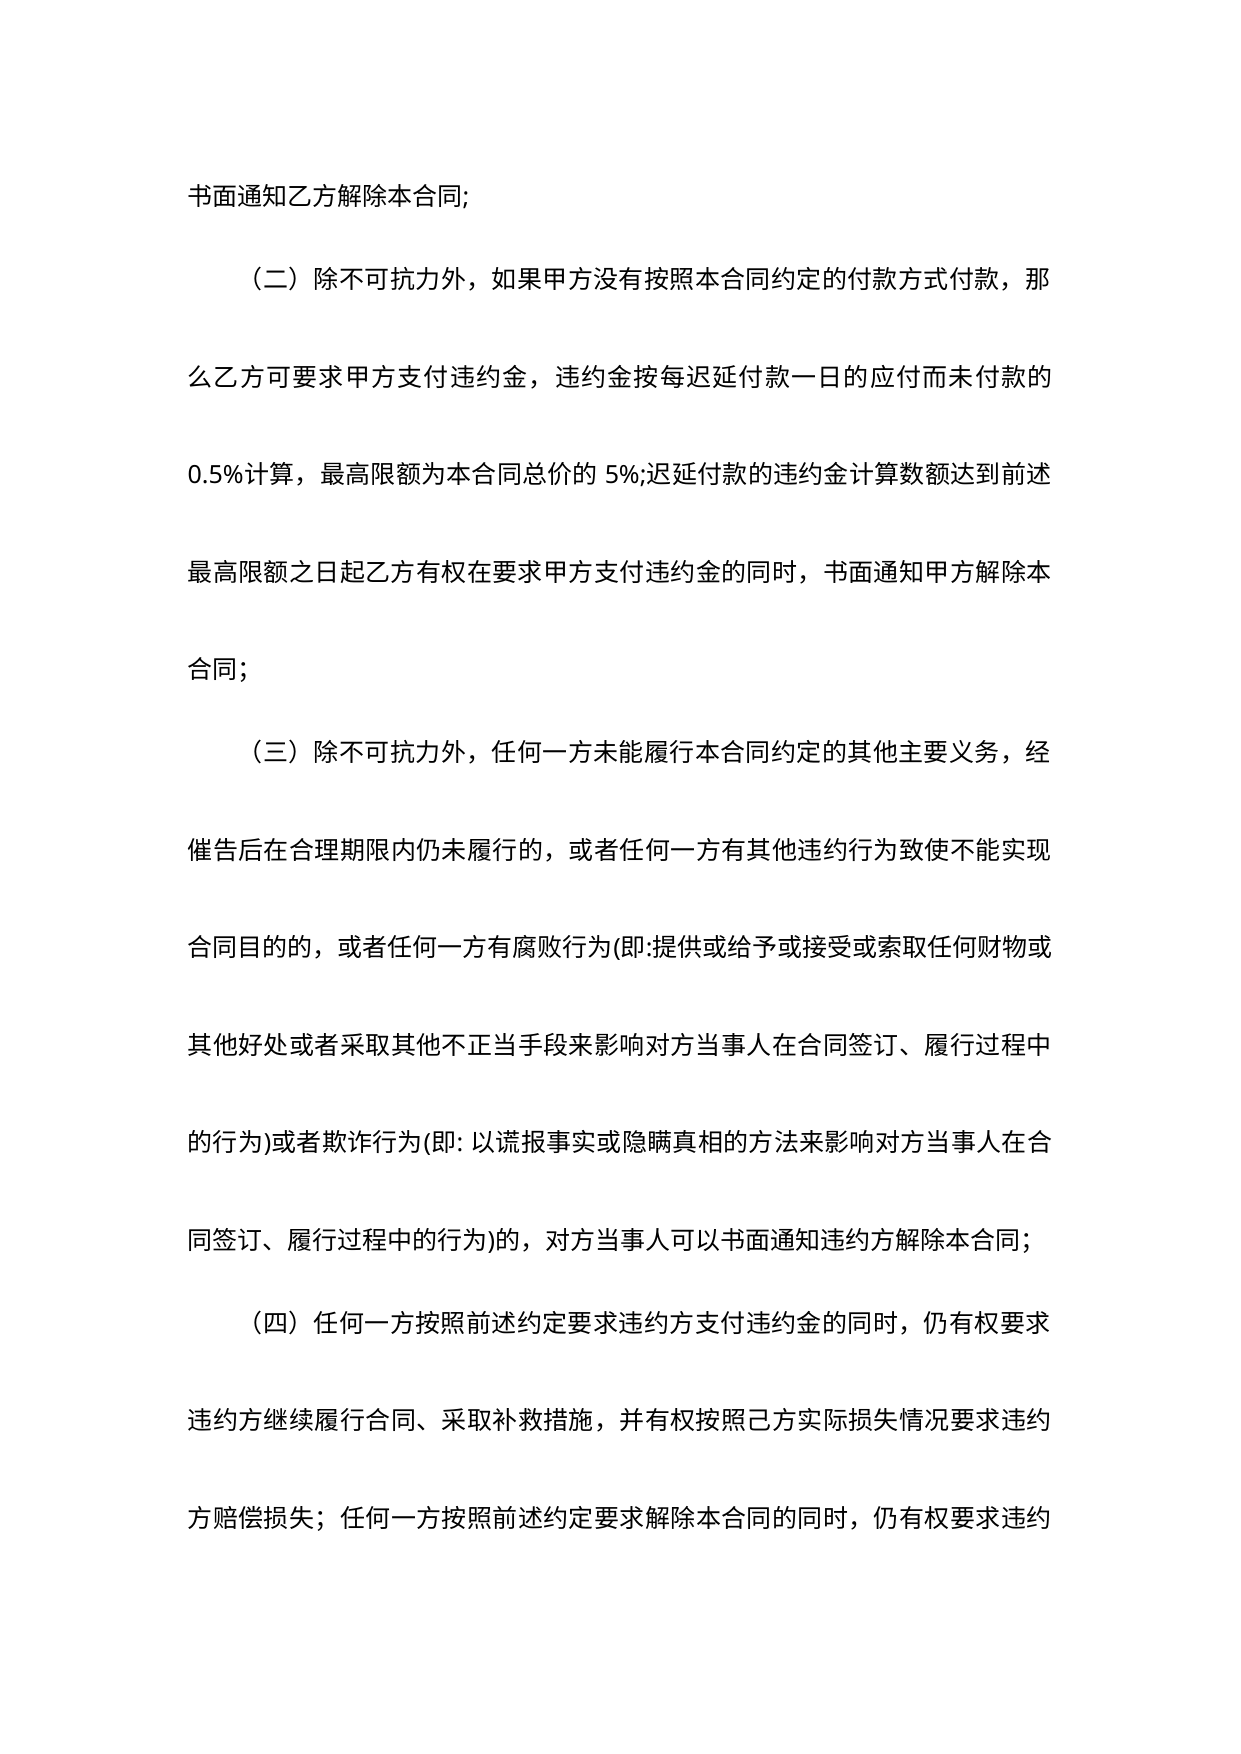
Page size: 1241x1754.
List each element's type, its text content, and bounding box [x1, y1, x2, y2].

list （三）除不可抗力外，任何一方未能履行本合同约定的其他主要义务，经催告后在合理期限内仍未履行的，或者任何一方有其他违约行为致使不能实现合同目的的，或者任何一方有腐败行为(即:提供或给予或接受或索取任何财物或其他好处或者采取其他不正当手段来影响对方当事人在合同签订、履行过程中的行为)或者欺诈行为(即: 以谎报事实或隐瞒真相的方法来影响对方当事人在合同签订、履行过程中的行为)的，对方当事人可以书面通知违约方解除本合同； [187, 718, 1053, 1271]
list （二）除不可抗力外，如果甲方没有按照本合同约定的付款方式付款，那么乙方可要求甲方支付违约金，违约金按每迟延付款一日的应付而未付款的0.5%计算，最高限额为本合同总价的5%;迟延付款的违约金计算数额达到前述最高限额之日起乙方有权在要求甲方支付违约金的同时，书面通知甲方解除本合同； [187, 245, 1053, 700]
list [187, 162, 1053, 227]
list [187, 1289, 1053, 1549]
